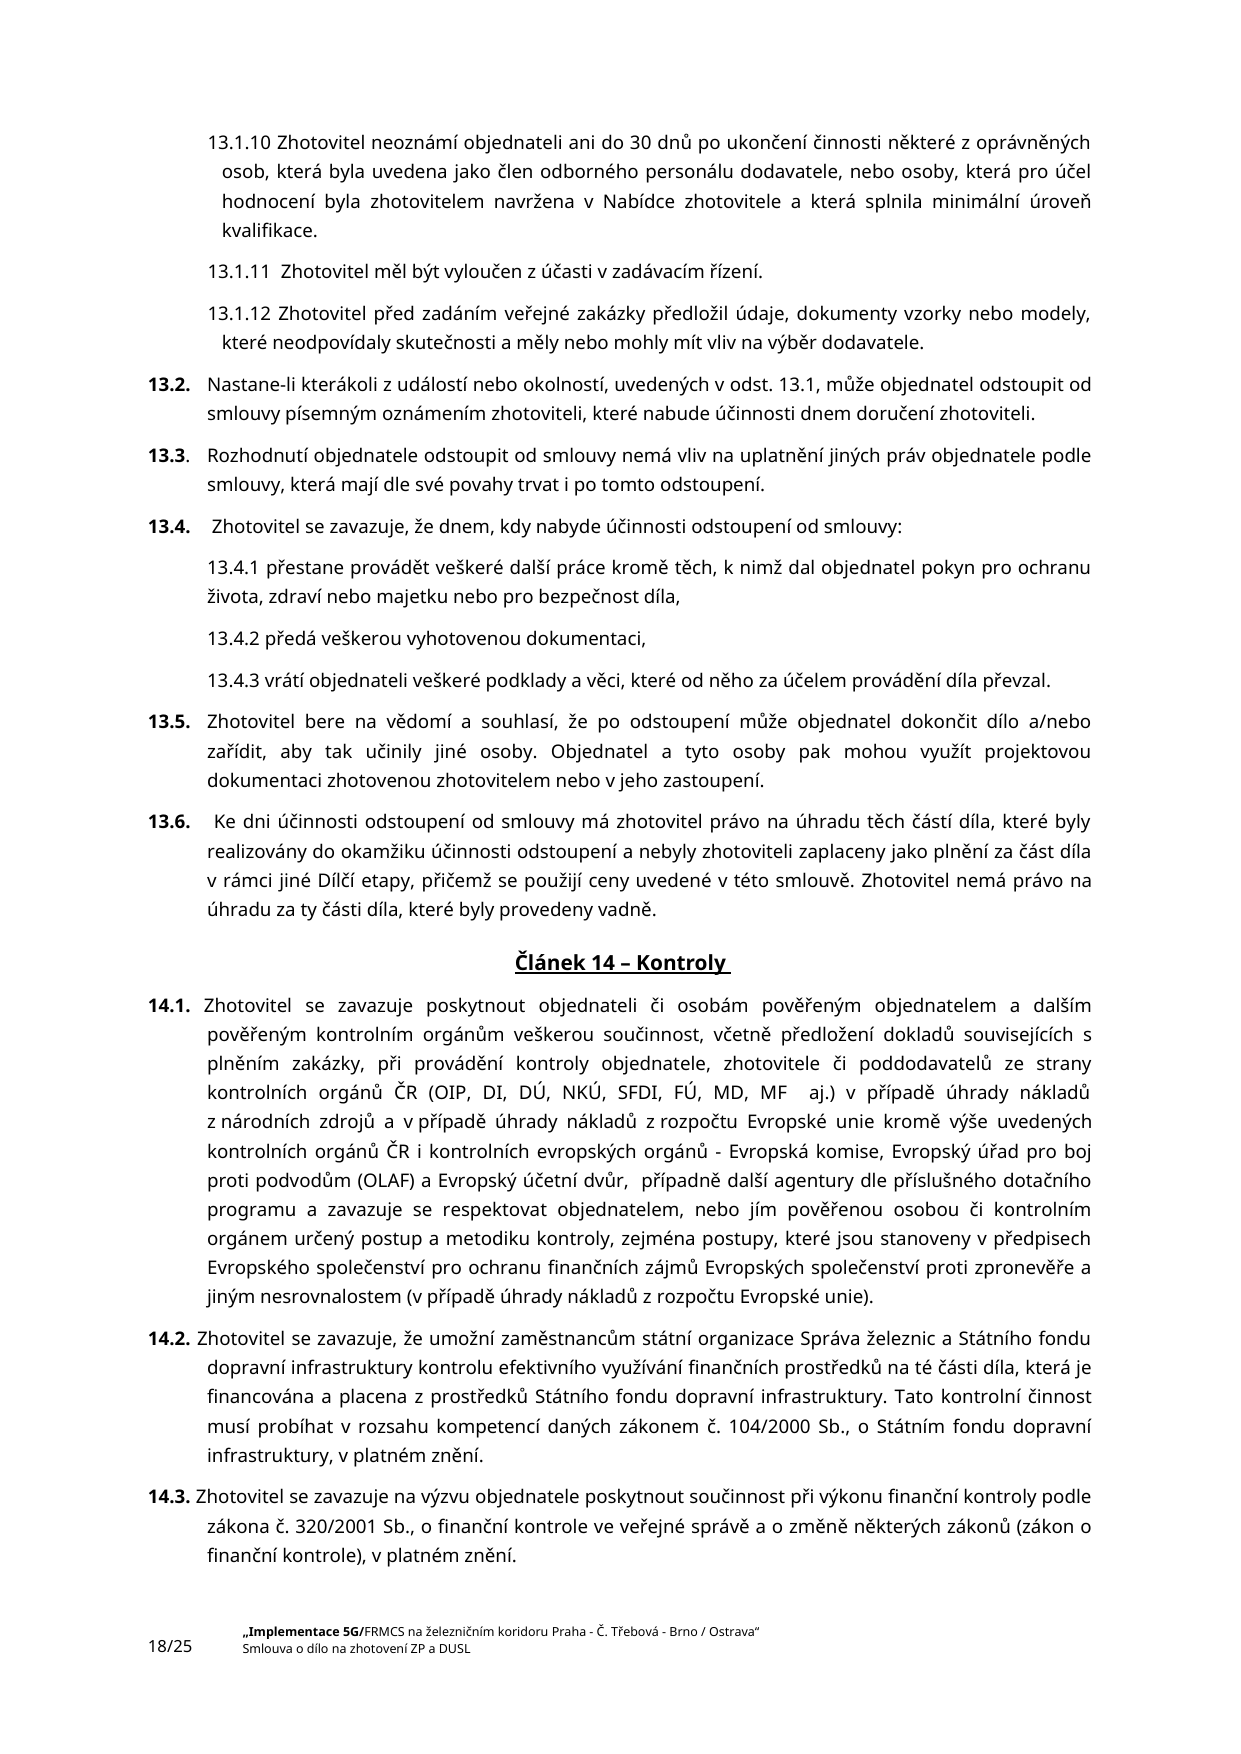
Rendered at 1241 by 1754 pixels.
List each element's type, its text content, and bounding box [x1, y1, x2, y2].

subtitle Článek 14 – Kontroly [148, 947, 1092, 976]
text 13.5. Zhotovitel bere na vědomí a souhlasí, že po odstoupení může objednatel dokončit dílo a/nebo zařídit, aby tak učinily jiné osoby. Objednatel a tyto osoby pak mohou využít projektovou dokumentaci zhotovenou zhotovitelem nebo v jeho zastoupení. [148, 706, 1092, 793]
text 13.4.2 předá veškerou vyhotovenou dokumentaci, [207, 622, 1092, 651]
text 14.3. Zhotovitel se zavazuje na výzvu objednatele poskytnout součinnost při výkonu finanční kontroly podle zákona č. 320/2001 Sb., o finanční kontrole ve veřejné správě a o změně některých zákonů (zákon o finanční kontrole), v platném znění. [148, 1481, 1092, 1568]
text 13.1.10 Zhotovitel neoznámí objednateli ani do 30 dnů po ukončení činnosti některé z oprávněných osob, která byla uvedena jako člen odborného personálu dodavatele, nebo osoby, která pro účel hodnocení byla zhotovitelem navržena v Nabídce zhotovitele a která splnila minimální úroveň kvalifikace. [207, 126, 1092, 243]
text 13.4.3 vrátí objednateli veškeré podklady a věci, které od něho za účelem provádění díla převzal. [207, 664, 1092, 693]
text 13.4.1 přestane provádět veškeré další práce kromě těch, k nimž dal objednatel pokyn pro ochranu života, zdraví nebo majetku nebo pro bezpečnost díla, [207, 551, 1092, 610]
text 13.1.11 Zhotovitel měl být vyloučen z účasti v zadávacím řízení. [207, 256, 1092, 285]
text 13.2. Nastane-li kterákoli z událostí nebo okolností, uvedených v odst. 13.1, může objednatel odstoupit od smlouvy písemným oznámením zhotoviteli, které nabude účinnosti dnem doručení zhotoviteli. [148, 368, 1092, 426]
text 13.3. Rozhodnutí objednatele odstoupit od smlouvy nemá vliv na uplatnění jiných práv objednatele podle smlouvy, která mají dle své povahy trvat i po tomto odstoupení. [148, 439, 1092, 497]
text 13.1.12 Zhotovitel před zadáním veřejné zakázky předložil údaje, dokumenty vzorky nebo modely, které neodpovídaly skutečnosti a měly nebo mohly mít vliv na výběr dodavatele. [207, 297, 1092, 356]
text 14.1. Zhotovitel se zavazuje poskytnout objednateli či osobám pověřeným objednatelem a dalším pověřeným kontrolním orgánům veškerou součinnost, včetně předložení dokladů souvisejících s plněním zakázky, při provádění kontroly objednatele, zhotovitele či poddodavatelů ze strany kontrolních orgánů ČR (OIP, DI, DÚ, NKÚ, SFDI, FÚ, MD, MF aj.) v případě úhrady nákladů z národních zdrojů a v případě úhrady nákladů z rozpočtu Evropské unie kromě výše uvedených kontrolních orgánů ČR i kontrolních evropských orgánů - Evropská komise, Evropský úřad pro boj proti podvodům (OLAF) a Evropský účetní dvůr, případně další agentury dle příslušného dotačního programu a zavazuje se respektovat objednatelem, nebo jím pověřenou osobou či kontrolním orgánem určený postup a metodiku kontroly, zejména postupy, které jsou stanoveny v předpisech Evropského společenství pro ochranu finančních zájmů Evropských společenství proti zpronevěře a jiným nesrovnalostem (v případě úhrady nákladů z rozpočtu Evropské unie). [148, 989, 1092, 1310]
text 13.6. Ke dni účinnosti odstoupení od smlouvy má zhotovitel právo na úhradu těch částí díla, které byly realizovány do okamžiku účinnosti odstoupení a nebyly zhotoviteli zaplaceny jako plnění za část díla v rámci jiné Dílčí etapy, přičemž se použijí ceny uvedené v této smlouvě. Zhotovitel nemá právo na úhradu za ty části díla, které byly provedeny vadně. [148, 806, 1092, 922]
text 14.2. Zhotovitel se zavazuje, že umožní zaměstnancům státní organizace Správa železnic a Státního fondu dopravní infrastruktury kontrolu efektivního využívání finančních prostředků na té části díla, která je financována a placena z prostředků Státního fondu dopravní infrastruktury. Tato kontrolní činnost musí probíhat v rozsahu kompetencí daných zákonem č. 104/2000 Sb., o Státním fondu dopravní infrastruktury, v platném znění. [148, 1322, 1092, 1468]
text 13.4. Zhotovitel se zavazuje, že dnem, kdy nabyde účinnosti odstoupení od smlouvy: [148, 510, 1092, 539]
